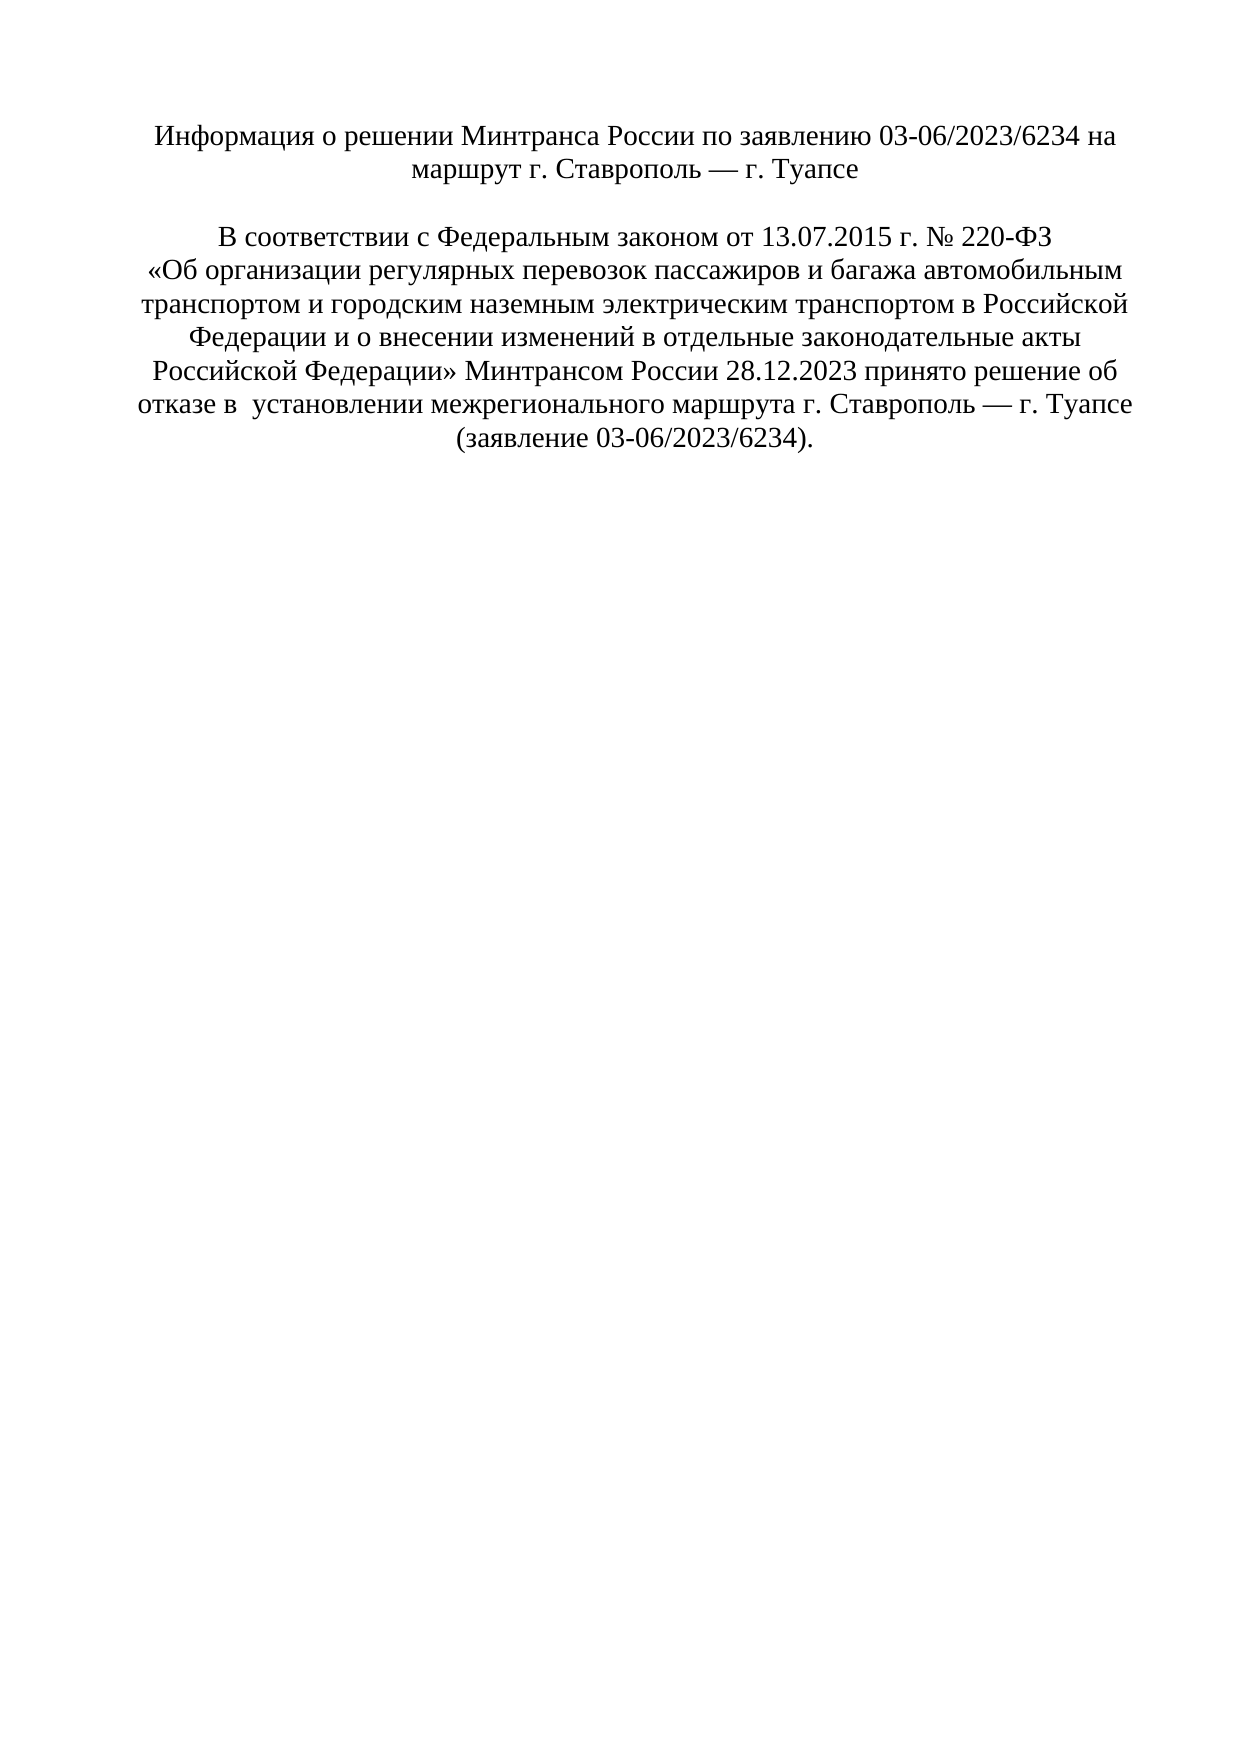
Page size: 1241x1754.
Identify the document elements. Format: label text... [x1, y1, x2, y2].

text В соответствии с Федеральным законом от 13.07.2015 г. № 220-ФЗ «Об организации регулярных перевозок пассажиров и багажа автомобильным транспортом и городским наземным электрическим транспортом в Российской Федерации и о внесении изменений в отдельные законодательные акты Российской Федерации» Минтрансом России 28.12.2023 принято решение об отказе в установлении межрегионального маршрута г. Ставрополь — г. Туапсе (заявление 03-06/2023/6234). [118, 219, 1152, 453]
text Информация о решении Минтранса России по заявлению 03-06/2023/6234 на маршрут г. Ставрополь — г. Туапсе [118, 118, 1152, 185]
